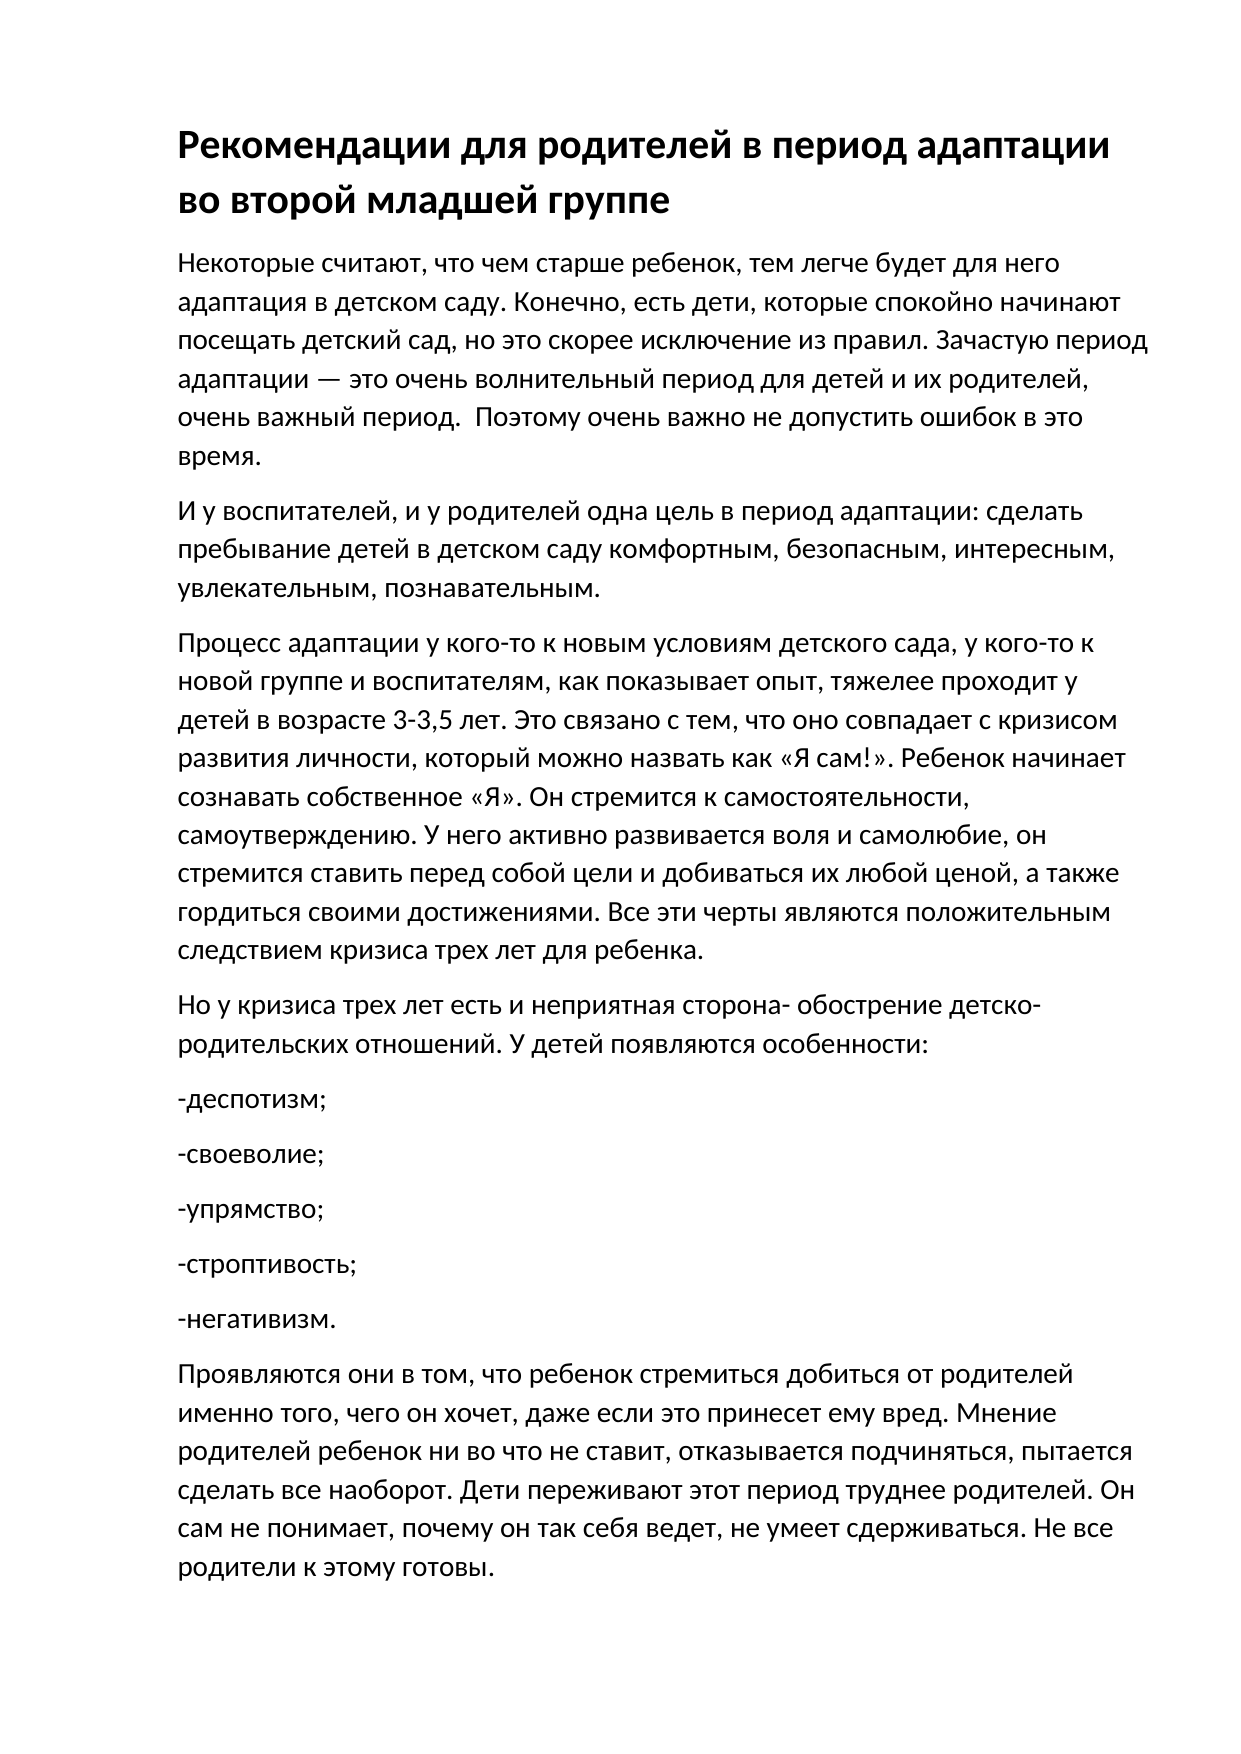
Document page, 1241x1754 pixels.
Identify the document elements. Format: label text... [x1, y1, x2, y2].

text Но у кризиса трех лет есть и неприятная сторона- обострение детско-родительских отношений. У детей появляются особенности: [177, 986, 1152, 1061]
text -негативизм. [177, 1300, 1152, 1336]
text -упрямство; [177, 1190, 1152, 1226]
text И у воспитателей, и у родителей одна цель в период адаптации: сделать пребывание детей в детском саду комфортным, безопасным, интересным, увлекательным, познавательным. [177, 492, 1152, 604]
text -строптивость; [177, 1245, 1152, 1281]
text Рекомендации для родителей в период адаптации во второй младшей группе [177, 118, 1152, 224]
text Проявляются они в том, что ребенок стремиться добиться от родителей именно того, чего он хочет, даже если это принесет ему вред. Мнение родителей ребенок ни во что не ставит, отказывается подчиняться, пытается сделать все наоборот. Дети переживают этот период труднее родителей. Он сам не понимает, почему он так себя ведет, не умеет сдерживаться. Не все родители к этому готовы. [177, 1356, 1152, 1583]
text Некоторые считают, что чем старше ребенок, тем легче будет для него адаптация в детском саду. Конечно, есть дети, которые спокойно начинают посещать детский сад, но это скорее исключение из правил. Зачастую период адаптации — это очень волнительный период для детей и их родителей, очень важный период. Поэтому очень важно не допустить ошибок в это время. [177, 244, 1152, 472]
text -своеволие; [177, 1135, 1152, 1171]
text Процесс адаптации у кого-то к новым условиям детского сада, у кого-то к новой группе и воспитателям, как показывает опыт, тяжелее проходит у детей в возрасте 3-3,5 лет. Это связано с тем, что оно совпадает с кризисом развития личности, который можно назвать как «Я сам!». Ребенок начинает сознавать собственное «Я». Он стремится к самостоятельности, самоутверждению. У него активно развивается воля и самолюбие, он стремится ставить перед собой цели и добиваться их любой ценой, а также гордиться своими достижениями. Все эти черты являются положительным следствием кризиса трех лет для ребенка. [177, 624, 1152, 967]
text -деспотизм; [177, 1080, 1152, 1116]
